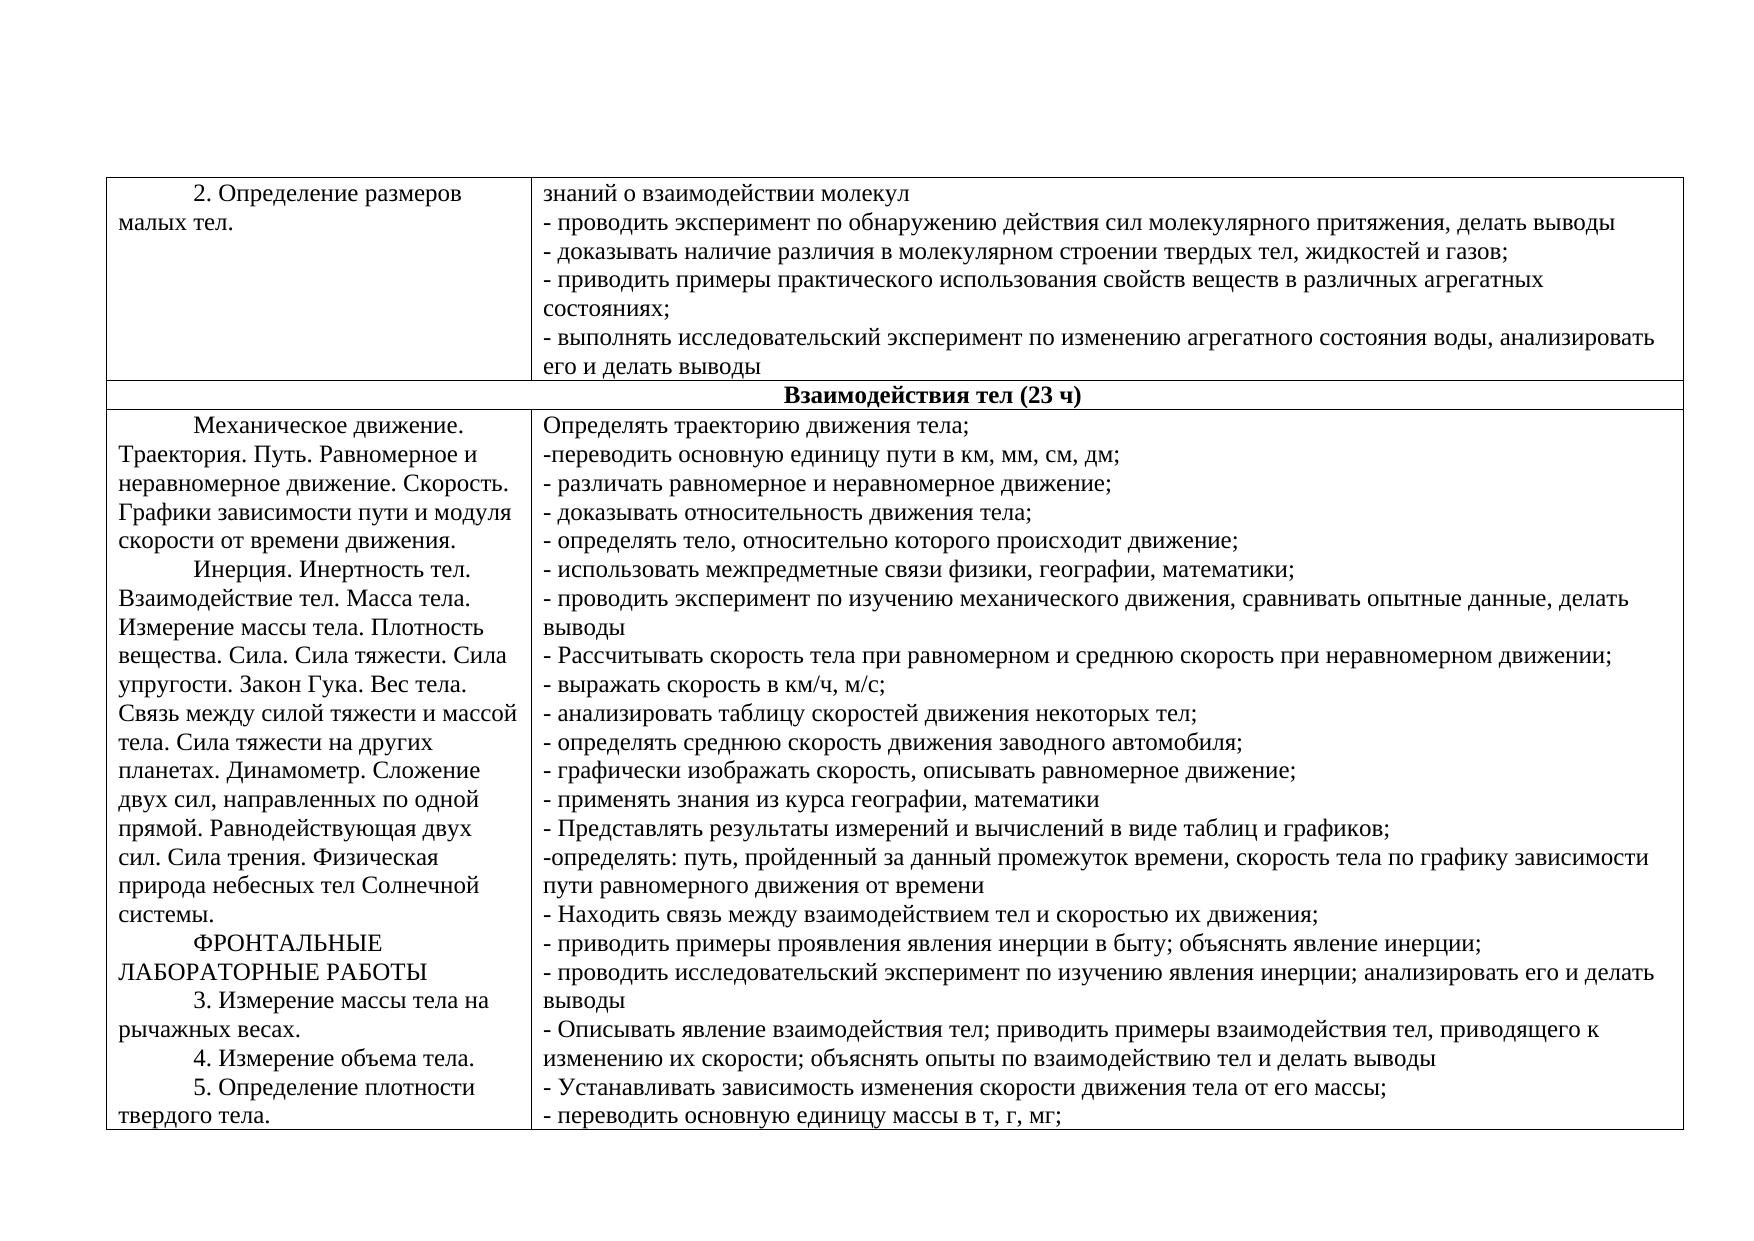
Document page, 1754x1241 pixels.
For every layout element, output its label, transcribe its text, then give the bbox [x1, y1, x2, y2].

table_cell Взаимодействия тел (23 ч) [107, 381, 1683, 409]
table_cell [107, 178, 531, 379]
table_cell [532, 178, 1683, 379]
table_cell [532, 410, 1683, 1129]
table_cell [107, 410, 531, 1129]
